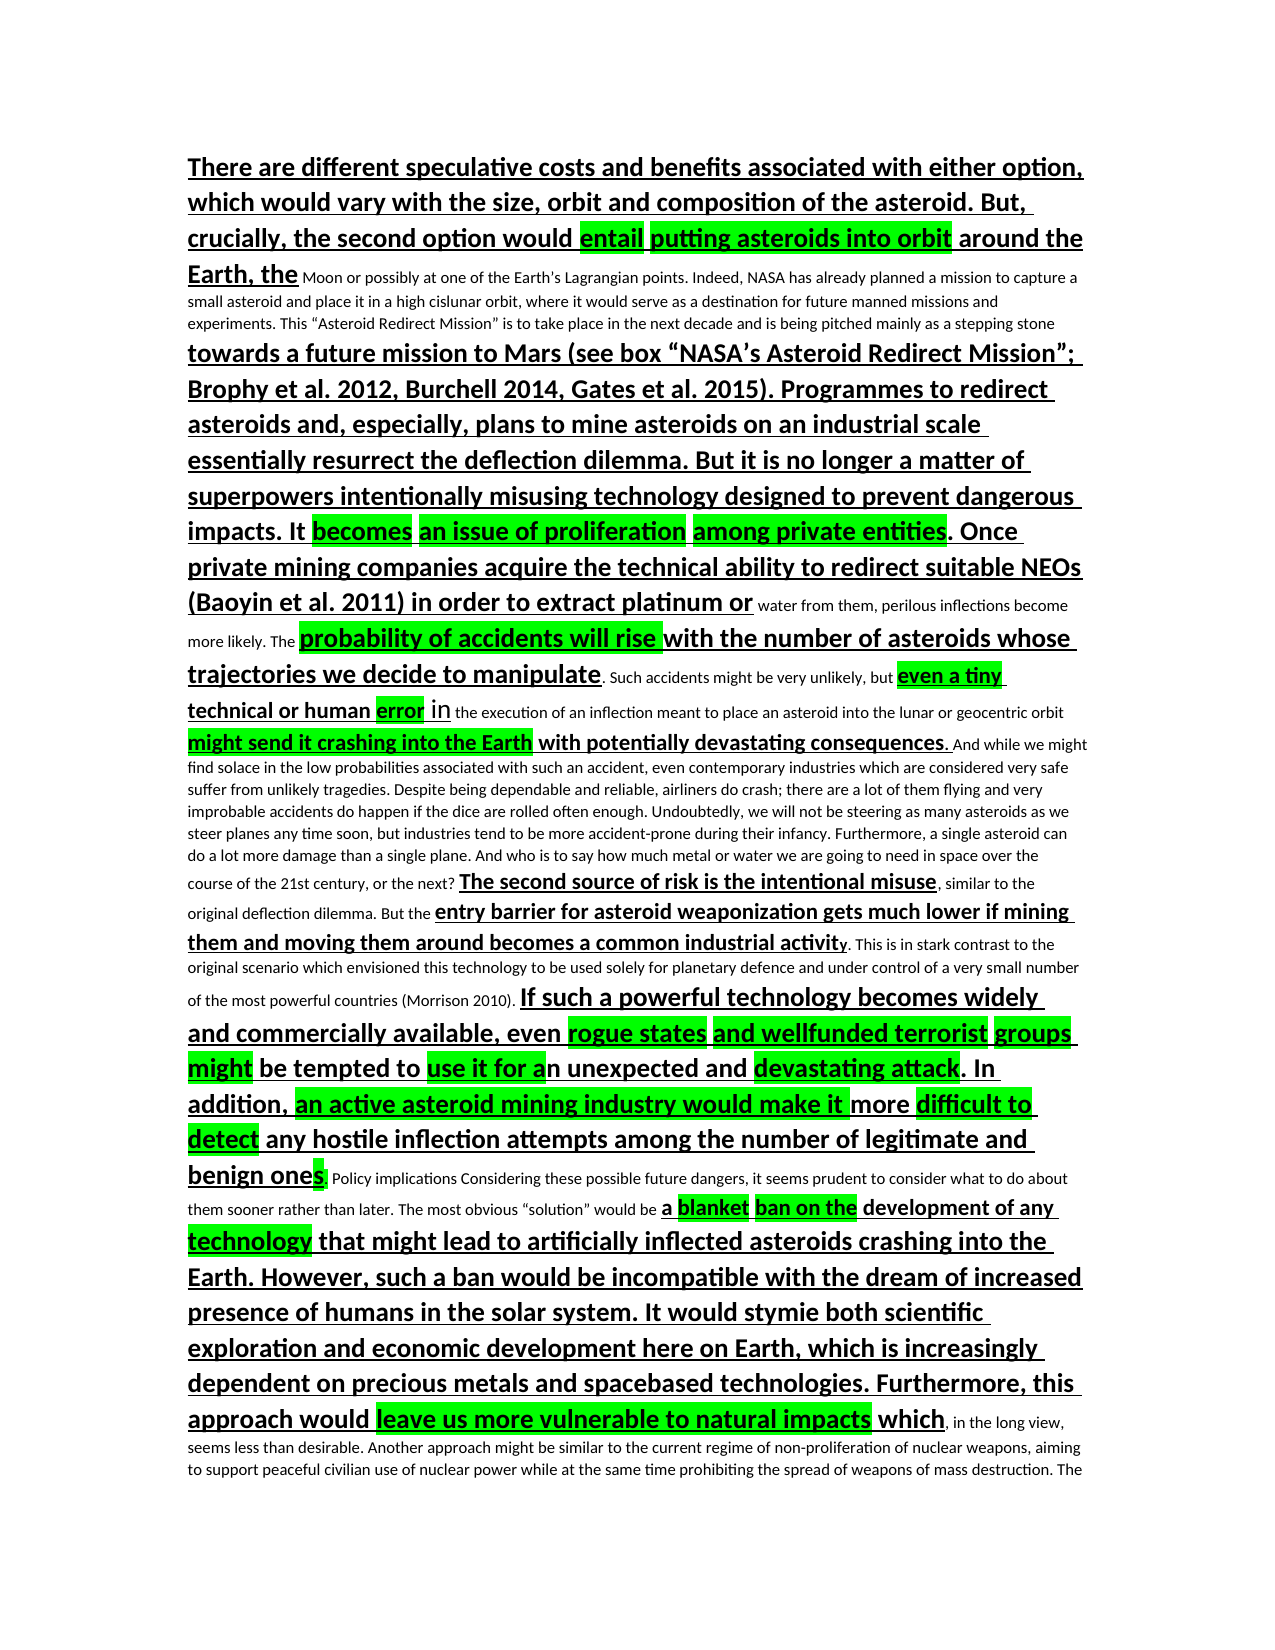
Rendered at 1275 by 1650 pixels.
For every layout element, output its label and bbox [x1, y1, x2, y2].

text [187, 150, 1087, 1479]
